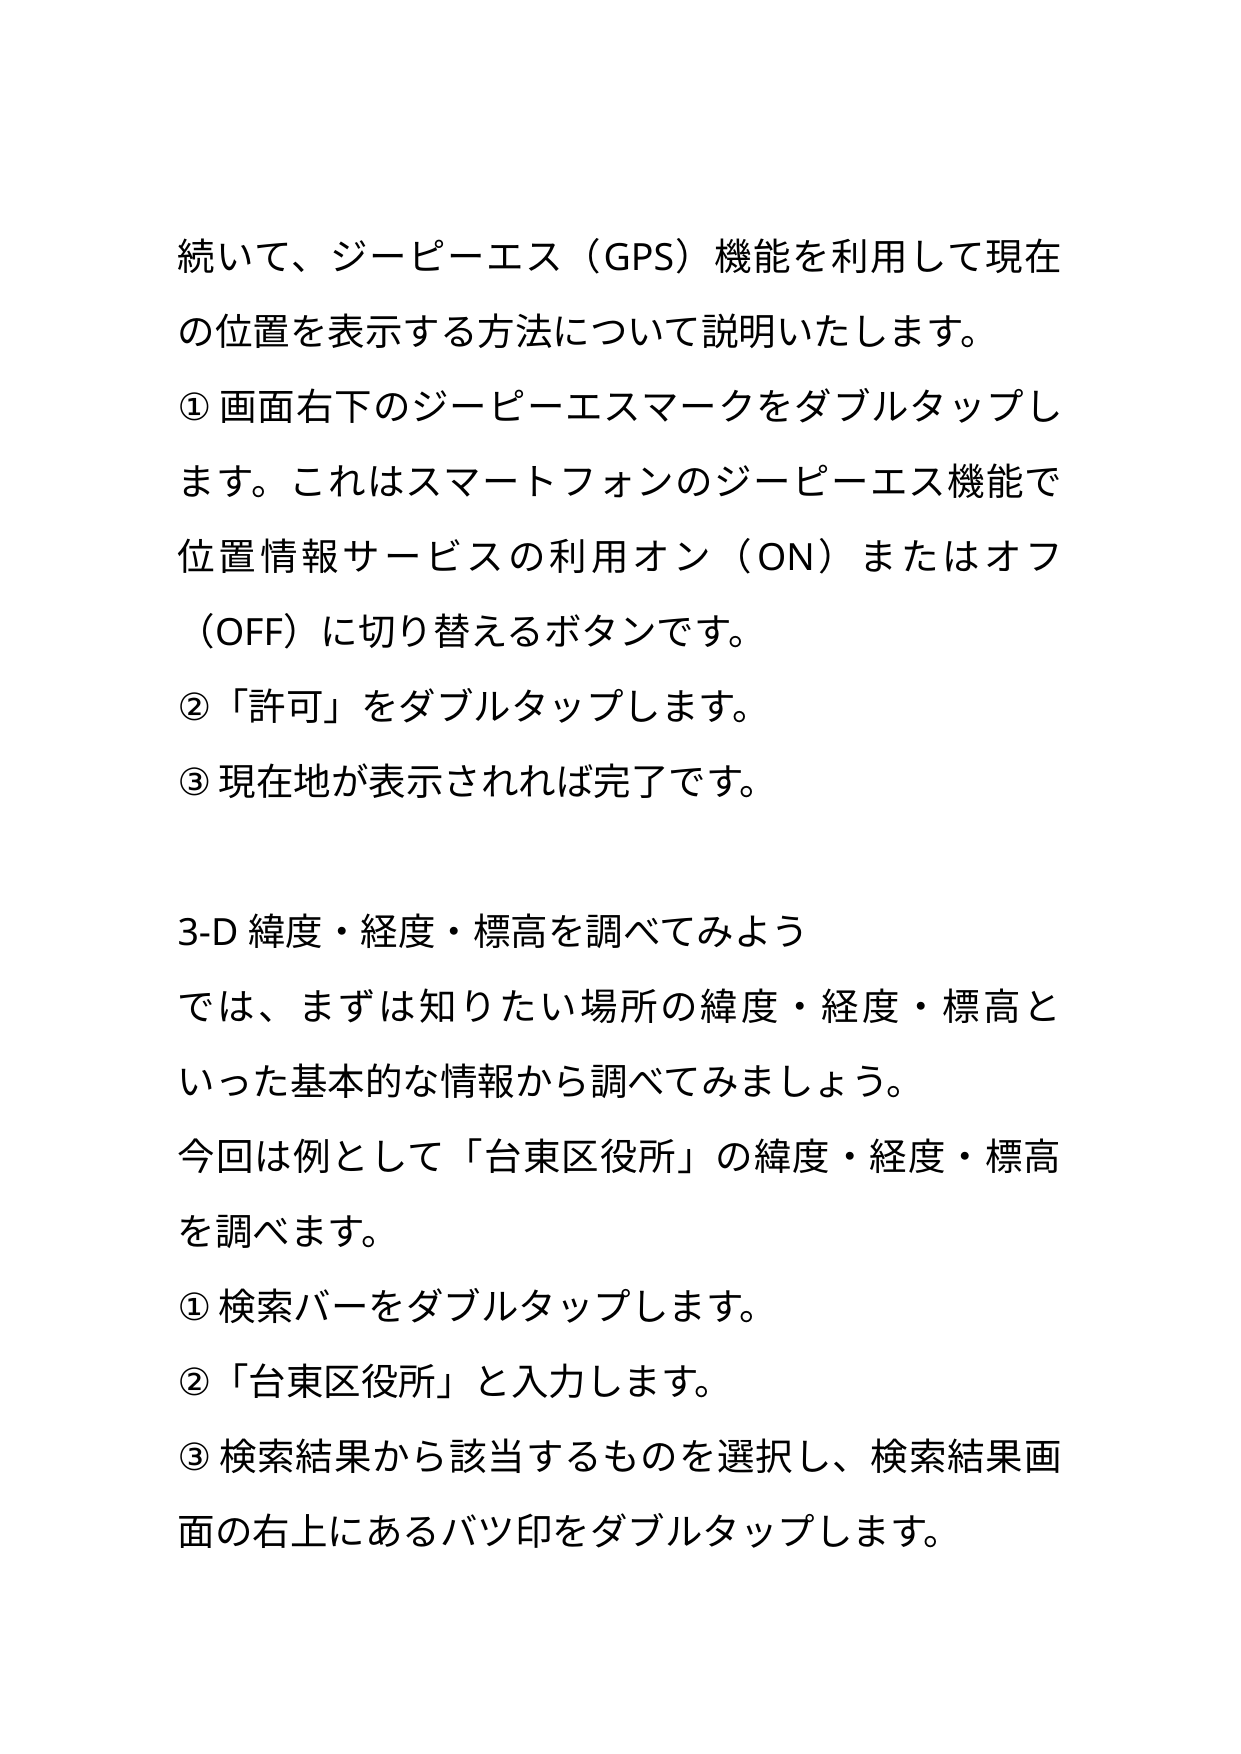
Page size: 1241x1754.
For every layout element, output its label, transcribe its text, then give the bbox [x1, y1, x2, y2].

text ③現在地が表示されれば完了です。 [177, 742, 1063, 817]
text ②「許可」をダブルタップします。 [177, 667, 1063, 742]
text 3-D 緯度・経度・標高を調べてみよう [177, 892, 1063, 967]
text では、まずは知りたい場所の緯度・経度・標高といった基本的な情報から調べてみましょう。 [177, 967, 1063, 1117]
text 続いて、ジーピーエス（GPS）機能を利用して現在の位置を表示する方法について説明いたします。 [177, 217, 1063, 367]
text 今回は例として「台東区役所」の緯度・経度・標高を調べます。 [177, 1117, 1063, 1267]
text ②「台東区役所」と入力します。 [177, 1342, 1063, 1417]
text ①画面右下のジーピーエスマークをダブルタップします。これはスマートフォンのジーピーエス機能で位置情報サービスの利用オン（ON）またはオフ（OFF）に切り替えるボタンです。 [177, 367, 1063, 667]
text ①検索バーをダブルタップします。 [177, 1267, 1063, 1342]
text ③検索結果から該当するものを選択し、検索結果画面の右上にあるバツ印をダブルタップします。 [177, 1417, 1063, 1567]
